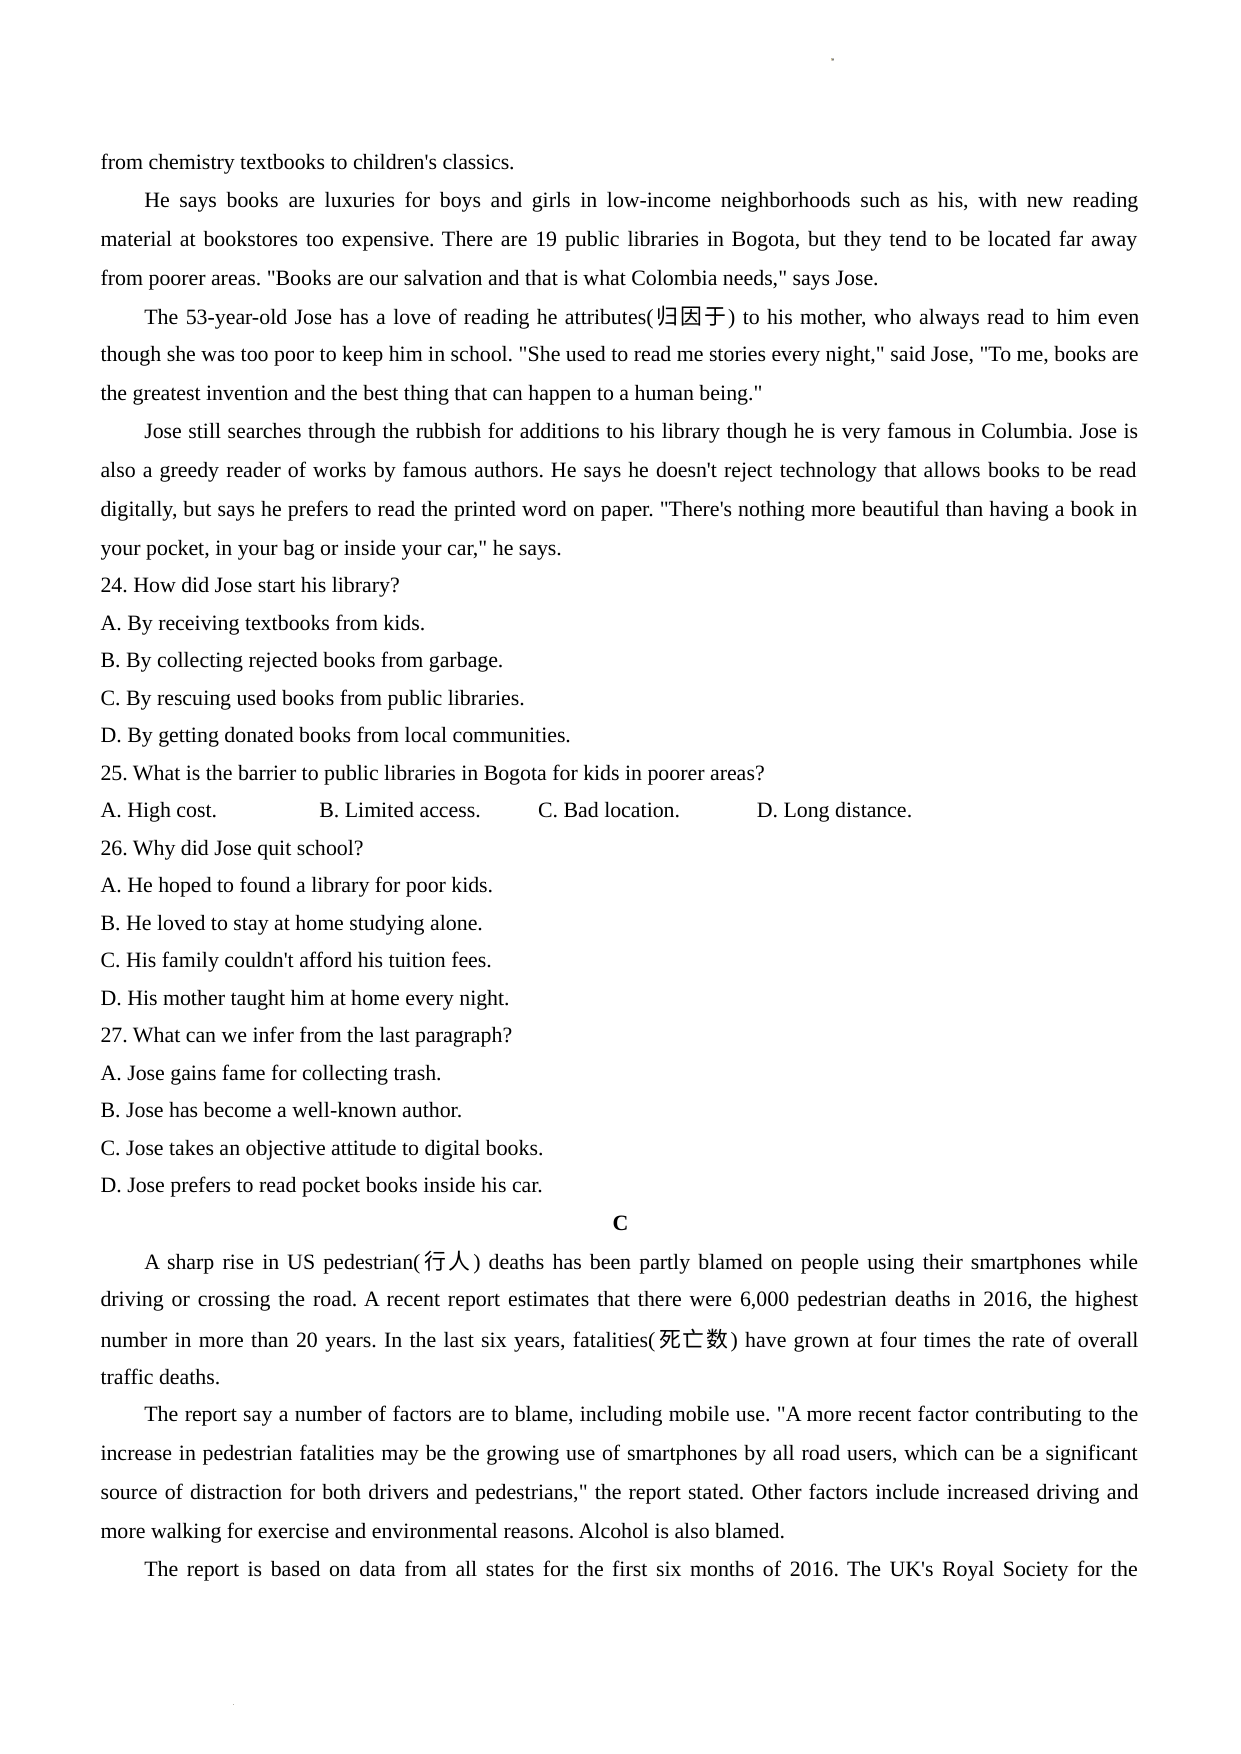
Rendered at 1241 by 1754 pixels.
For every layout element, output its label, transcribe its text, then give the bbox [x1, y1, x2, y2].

text A. He hoped to found a library for poor kids. [100, 868, 1140, 901]
text 26. Why did Jose quit school? [100, 831, 1140, 863]
text 24. How did Jose start his library? [100, 568, 1140, 601]
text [100, 1552, 1140, 1585]
text The report say a number of factors are to blame, including mobile use. "A more recent factor contributing to the increase in pedestrian fatalities may be the growing use of smartphones by all road users, which can be a significant source of distraction for both drivers and pedestrians," the report stated. Other factors include increased driving and more walking for exercise and environmental reasons. Alcohol is also blamed. [100, 1398, 1140, 1547]
text D. Jose prefers to read pocket books inside his car. [100, 1168, 1140, 1201]
text Jose still searches through the rubbish for additions to his library though he is very famous in Columbia. Jose is also a greedy reader of works by famous authors. He says he doesn't reject technology that allows books to be read digitally, but says he prefers to read the printed word on paper. "There's nothing more beautiful than having a book in your pocket, in your bag or inside your car," he says. [100, 414, 1140, 563]
text D. His mother taught him at home every night. [100, 981, 1140, 1013]
text B. By collecting rejected books from garbage. [100, 643, 1140, 676]
text C. Jose takes an objective attitude to digital books. [100, 1131, 1140, 1163]
text 25. What is the barrier to public libraries in Bogota for kids in poorer areas? [100, 756, 1140, 788]
text B. Jose has become a well-known author. [100, 1093, 1140, 1126]
text The 53-year-old Jose has a love of reading he attributes(归因于) to his mother, who always read to him even though she was too poor to keep him in school. "She used to read me stories every night," said Jose, "To me, books are the greatest invention and the best thing that can happen to a human being." [100, 299, 1140, 409]
text C. By rescuing used books from public libraries. [100, 681, 1140, 713]
text B. He loved to stay at home studying alone. [100, 906, 1140, 938]
text D. By getting donated books from local communities. [100, 718, 1140, 751]
text A. Jose gains fame for collecting trash. [100, 1056, 1140, 1088]
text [100, 146, 1140, 178]
text A. By receiving textbooks from kids. [100, 606, 1140, 638]
text 27. What can we infer from the last paragraph? [100, 1018, 1140, 1051]
text A. High cost. B. Limited access. C. Bad location. D. Long distance. [100, 793, 1140, 826]
text A sharp rise in US pedestrian(行人) deaths has been partly blamed on people using their smartphones while driving or crossing the road. A recent report estimates that there were 6,000 pedestrian deaths in 2016, the highest number in more than 20 years. In the last six years, fatalities(死亡数) have grown at four times the rate of overall traffic deaths. [100, 1243, 1140, 1393]
text C. His family couldn't afford his tuition fees. [100, 943, 1140, 976]
text He says books are luxuries for boys and girls in low-income neighborhoods such as his, with new reading material at bookstores too expensive. There are 19 public libraries in Bogota, but they tend to be located far away from poorer areas. "Books are our salvation and that is what Colombia needs," says Jose. [100, 183, 1140, 294]
text C [100, 1206, 1140, 1238]
